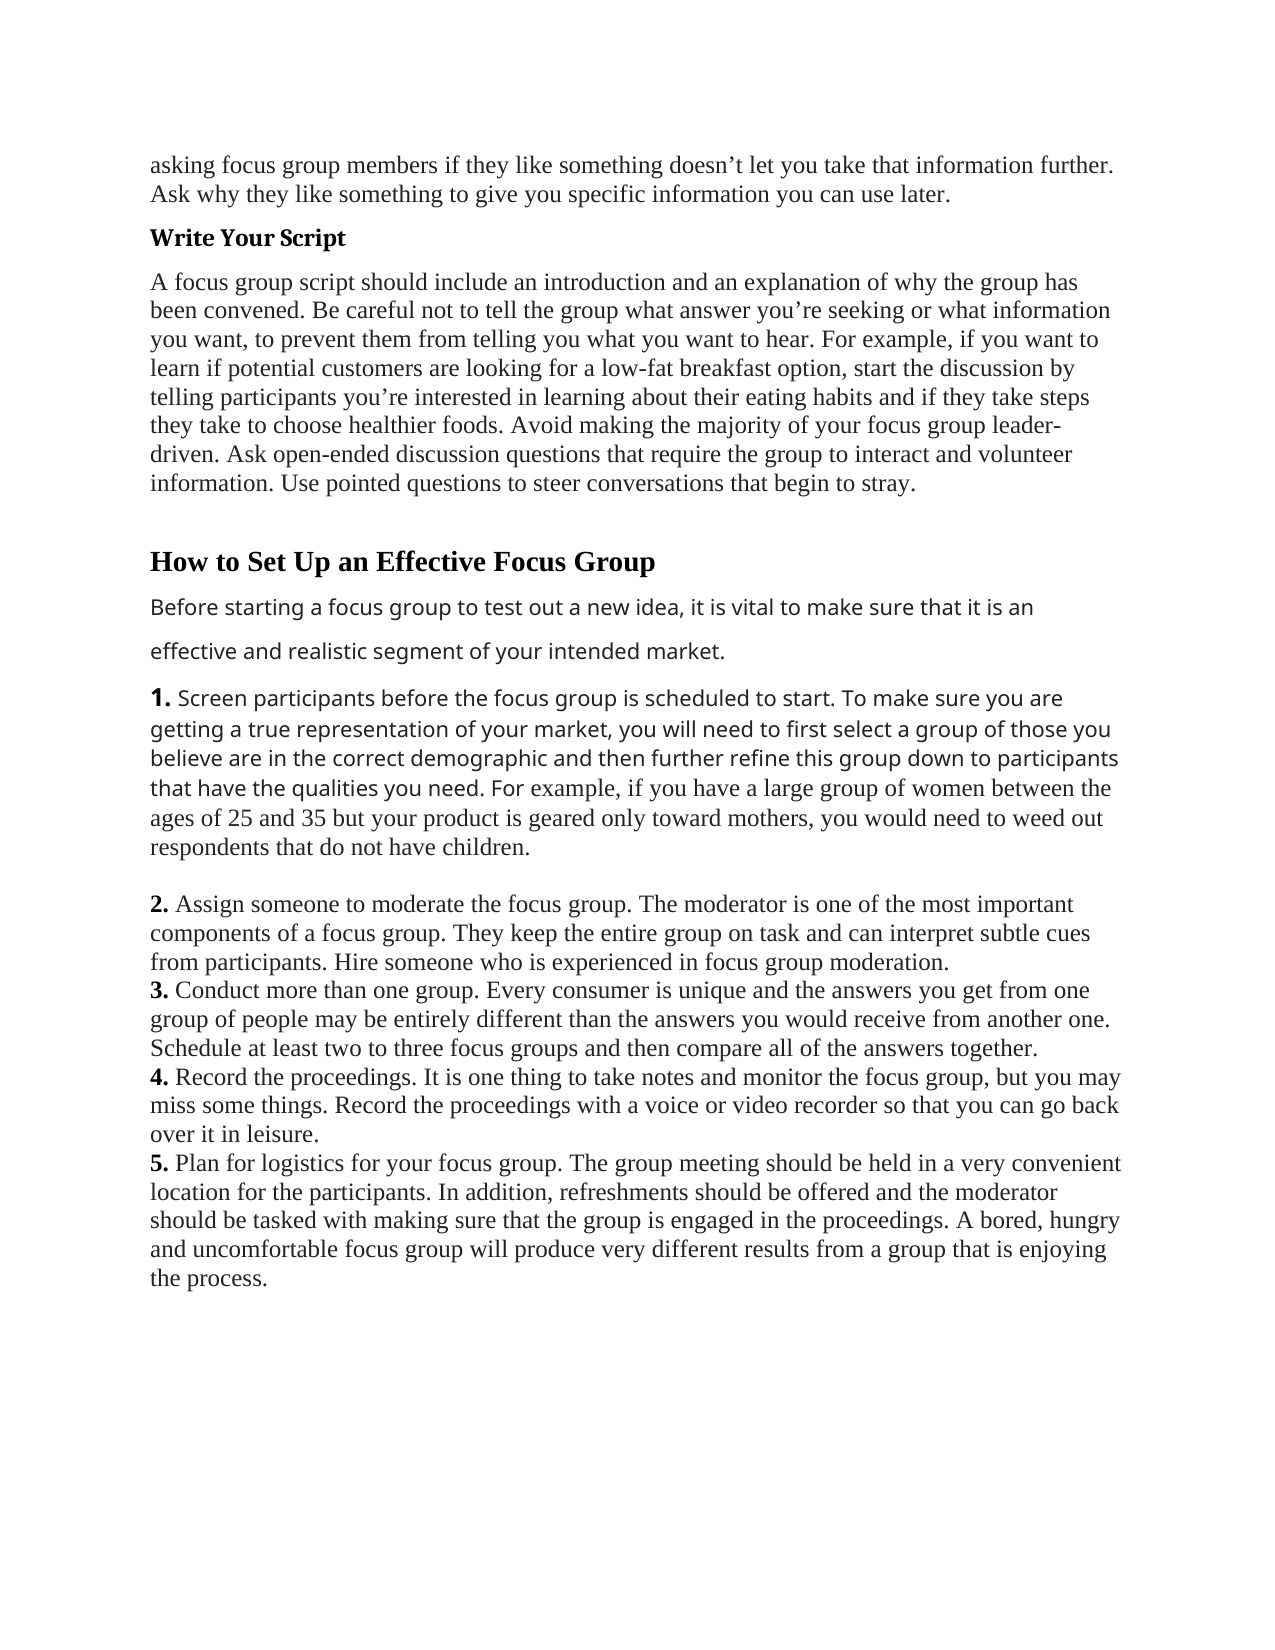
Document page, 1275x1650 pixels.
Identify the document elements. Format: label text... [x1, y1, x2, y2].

text 1. Screen participants before the focus group is scheduled to start. To make sure you are getting a true representation of your market, you will need to first select a group of those you believe are in the correct demographic and then further refine this group down to participants that have the qualities you need. For example, if you have a large group of women between the ages of 25 and 35 but your product is geared only toward mothers, you would need to weed out respondents that do not have children. [150, 679, 1125, 861]
text Before starting a focus group to test out a new idea, it is vital to make sure that it is an effective and realistic segment of your intended market. [150, 578, 1125, 666]
text 5. Plan for logistics for your focus group. The group meeting should be held in a very convenient location for the participants. In addition, refreshments should be offered and the moderator should be tasked with making sure that the group is engaged in the proceedings. A bored, hungry and uncomfortable focus group will produce very different results from a group that is enjoying the process. [150, 1148, 1125, 1292]
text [150, 150, 1125, 207]
subtitle Write Your Script [150, 222, 1125, 253]
text A focus group script should include an introduction and an explanation of why the group has been convened. Be careful not to tell the group what answer you’re seeking or what information you want, to prevent them from telling you what you want to hear. For example, if you want to learn if potential customers are looking for a low-fat breakfast option, start the discussion by telling participants you’re interested in learning about their eating habits and if they take steps they take to choose healthier foods. Avoid making the majority of your focus group leader-driven. Ask open-ended discussion questions that require the group to interact and volunteer information. Use pointed questions to steer conversations that begin to stray. [150, 267, 1125, 497]
text 3. Conduct more than one group. Every consumer is unique and the answers you get from one group of people may be entirely different than the answers you would receive from another one. Schedule at least two to three focus groups and then compare all of the answers together. [150, 976, 1125, 1062]
subtitle How to Set Up an Effective Focus Group [150, 544, 1125, 578]
text 4. Record the proceedings. It is one thing to take notes and monitor the focus group, but you may miss some things. Record the proceedings with a voice or video recorder so that you can go back over it in leisure. [150, 1062, 1125, 1148]
text 2. Assign someone to moderate the focus group. The moderator is one of the most important components of a focus group. They keep the entire group on task and can interpret subtle cues from participants. Hire someone who is experienced in focus group moderation. [150, 889, 1125, 976]
